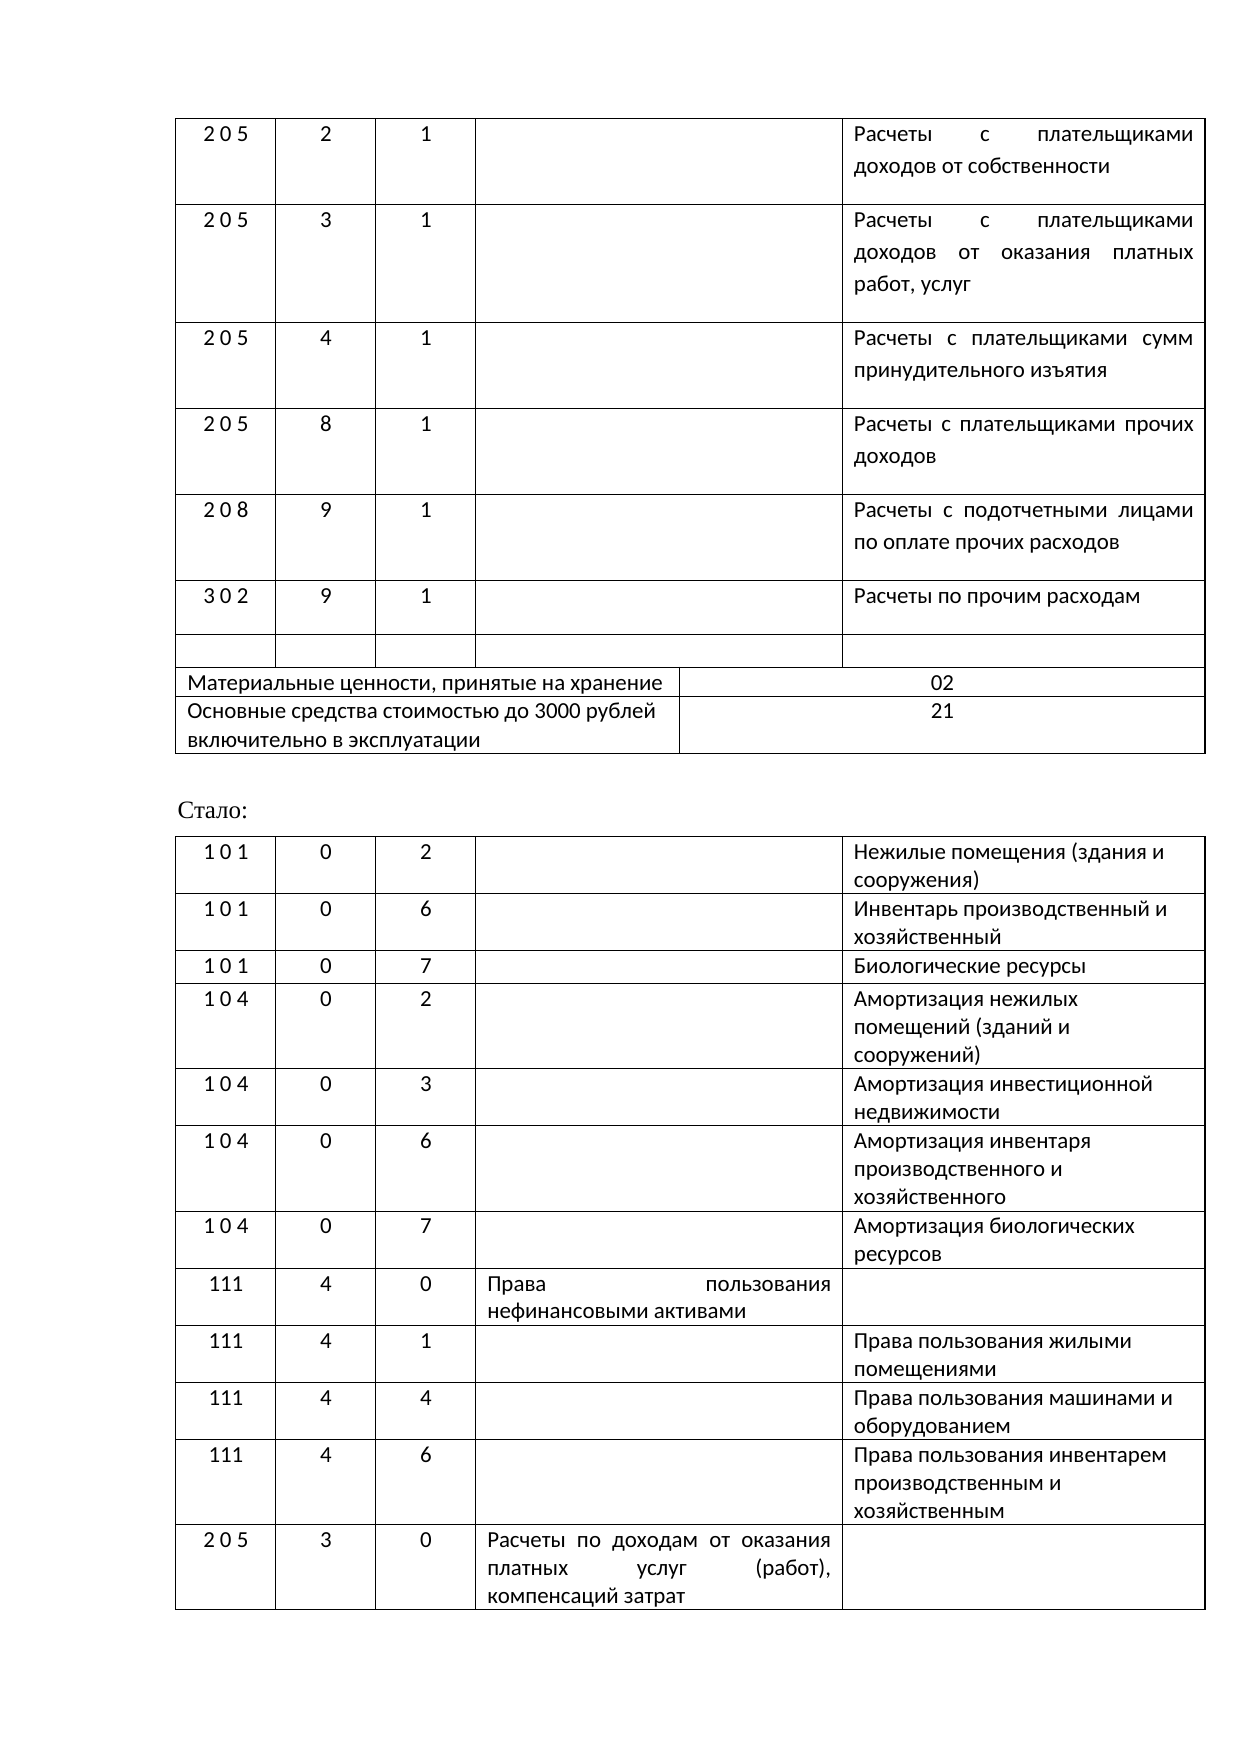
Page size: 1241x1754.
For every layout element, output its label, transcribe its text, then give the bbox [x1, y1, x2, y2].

table_cell [476, 1440, 842, 1524]
table_cell Амортизация биологических ресурсов [843, 1212, 1204, 1268]
table_cell 0 [276, 1069, 375, 1125]
table_cell 9 [276, 581, 375, 634]
table_cell 3 [376, 1069, 475, 1125]
table_cell Права пользования инвентарем производственным и хозяйственным [843, 1440, 1204, 1524]
table_cell 0 [276, 894, 375, 950]
table_cell Расчеты с плательщиками прочих доходов [843, 409, 1204, 494]
table_cell 0 [276, 984, 375, 1068]
table_cell [476, 1069, 842, 1125]
table_cell 1 [376, 323, 475, 408]
table_cell 7 [376, 951, 475, 983]
table_cell 4 [276, 1440, 375, 1524]
table_cell 0 [276, 951, 375, 983]
table_cell [476, 205, 842, 322]
table_cell 4 [276, 1269, 375, 1325]
table_cell [476, 894, 842, 950]
table_cell Основные средства стоимостью до 3000 рублей включительно в эксплуатации [176, 697, 679, 753]
table_cell 6 [376, 1440, 475, 1524]
table_cell 7 [376, 1212, 475, 1268]
table_cell Права пользования жилыми помещениями [843, 1326, 1204, 1382]
table_cell 2 0 5 [176, 205, 275, 322]
table_cell 1 0 4 [176, 1069, 275, 1125]
table_cell [476, 635, 842, 667]
table_cell Амортизация инвентаря производственного и хозяйственного [843, 1126, 1204, 1211]
table_header 1 0 1 [176, 837, 275, 893]
table_cell Расчеты с плательщиками сумм принудительного изъятия [843, 323, 1204, 408]
table_cell [476, 1383, 842, 1439]
table_cell [843, 1269, 1204, 1325]
table_cell 6 [376, 1126, 475, 1211]
table_cell Инвентарь производственный и хозяйственный [843, 894, 1204, 950]
table_cell Расчеты с плательщиками доходов от собственности [843, 119, 1204, 204]
table_cell Материальные ценности, принятые на хранение [176, 668, 679, 696]
table_cell 3 [276, 1525, 375, 1609]
table_cell 1 [376, 205, 475, 322]
table_cell 1 [376, 119, 475, 204]
table_cell 111 [176, 1440, 275, 1524]
table_cell 4 [276, 323, 375, 408]
table_cell [476, 1126, 842, 1211]
table_cell 8 [276, 409, 375, 494]
table_cell Расчеты с плательщиками доходов от оказания платных работ, услуг [843, 205, 1204, 322]
table_cell 0 [376, 1525, 475, 1609]
table_cell 1 [376, 409, 475, 494]
table_cell [476, 119, 842, 204]
table_cell 4 [376, 1383, 475, 1439]
table_cell [476, 1326, 842, 1382]
table_cell 111 [176, 1383, 275, 1439]
table_cell 4 [276, 1326, 375, 1382]
table_cell 2 0 5 [176, 1525, 275, 1609]
table_cell 6 [376, 894, 475, 950]
table_cell 4 [276, 1383, 375, 1439]
table_cell 1 0 4 [176, 984, 275, 1068]
table_cell [843, 635, 1204, 667]
table_cell 2 0 5 [176, 323, 275, 408]
table_cell Права пользования машинами и оборудованием [843, 1383, 1204, 1439]
text Стало: [177, 795, 1152, 824]
table_cell [276, 635, 375, 667]
table_cell 1 0 4 [176, 1212, 275, 1268]
table_cell 111 [176, 1326, 275, 1382]
table_cell [843, 1525, 1204, 1609]
table_cell 3 0 2 [176, 581, 275, 634]
table_header [476, 837, 842, 893]
table_cell [476, 984, 842, 1068]
table_cell Биологические ресурсы [843, 951, 1204, 983]
table_cell 1 0 1 [176, 951, 275, 983]
table_cell 0 [276, 1126, 375, 1211]
table_cell [476, 495, 842, 580]
table_cell 1 [376, 581, 475, 634]
table_cell [476, 323, 842, 408]
table_header 0 [276, 837, 375, 893]
table_cell [476, 951, 842, 983]
table_cell [476, 409, 842, 494]
table_header 2 [376, 837, 475, 893]
table_cell Права пользования нефинансовыми активами [476, 1269, 842, 1325]
table_cell 2 0 5 [176, 409, 275, 494]
table_cell Расчеты по прочим расходам [843, 581, 1204, 634]
table_cell Расчеты с подотчетными лицами по оплате прочих расходов [843, 495, 1204, 580]
table_cell Амортизация инвестиционной недвижимости [843, 1069, 1204, 1125]
table_cell 2 0 5 [176, 119, 275, 204]
table_cell 21 [680, 697, 1204, 753]
table_cell [376, 635, 475, 667]
table_cell 3 [276, 205, 375, 322]
table_cell Амортизация нежилых помещений (зданий и сооружений) [843, 984, 1204, 1068]
table_cell 02 [680, 668, 1204, 696]
table_cell 1 0 4 [176, 1126, 275, 1211]
table_cell 1 [376, 1326, 475, 1382]
table_cell 1 0 1 [176, 894, 275, 950]
table_cell 2 [276, 119, 375, 204]
table_cell 0 [376, 1269, 475, 1325]
table_header Нежилые помещения (здания и сооружения) [843, 837, 1204, 893]
table_cell 0 [276, 1212, 375, 1268]
table_cell [476, 581, 842, 634]
table_cell 9 [276, 495, 375, 580]
table_cell [476, 1212, 842, 1268]
table_cell 1 [376, 495, 475, 580]
table_cell 2 [376, 984, 475, 1068]
table_cell 2 0 8 [176, 495, 275, 580]
table_cell Расчеты по доходам от оказания платных услуг (работ), компенсаций затрат [476, 1525, 842, 1609]
table_cell 111 [176, 1269, 275, 1325]
table_cell [176, 635, 275, 667]
